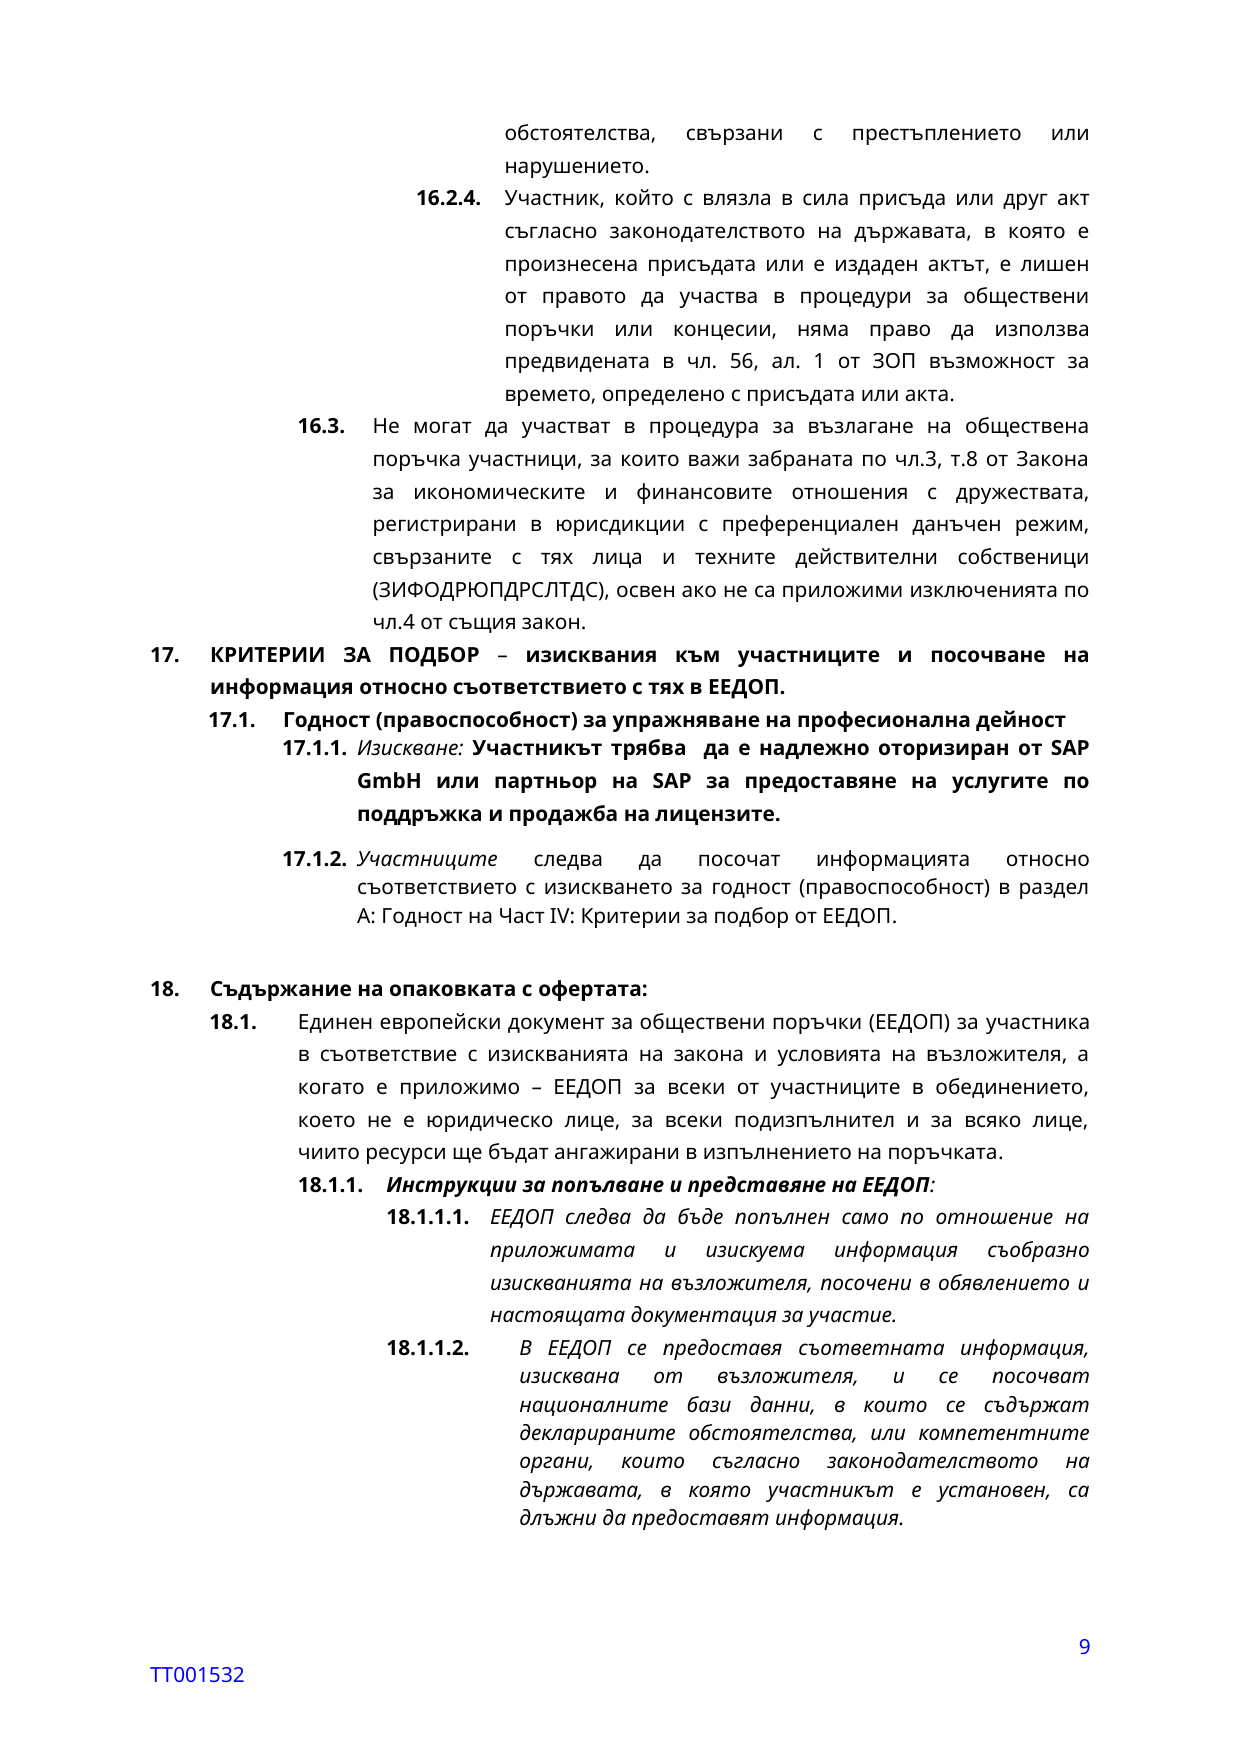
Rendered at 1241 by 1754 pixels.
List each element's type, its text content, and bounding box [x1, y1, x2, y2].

list Изискване: Участникът трябва да е надлежно оторизиран от SAP GmbH или партньор на SAP за предоставяне на услугите по поддръжка и продажба на лицензите. [282, 733, 1090, 827]
list Инструкции за попълване и представяне на ЕЕДОП: [298, 1170, 1090, 1198]
list КРИТЕРИИ ЗА ПОДБОР – изисквания към участниците и посочване на информация относно съответствието с тях в ЕЕДОП. [150, 640, 1090, 701]
list В ЕЕДОП се предоставя съответната информация, изисквана от възложителя, и се посочват националните бази данни, в които се съдържат декларираните обстоятелства, или компетентните органи, които съгласно законодателството на държавата, в която участникът е установен, са длъжни да предоставят информация. [386, 1333, 1090, 1532]
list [416, 118, 1090, 179]
list Участниците следва да посочат информацията относно съответствието с изискването за годност (правоспособност) в раздел А: Годност на Част IV: Критерии за подбор от ЕЕДОП. [282, 844, 1090, 929]
list Участник, който с влязла в сила присъда или друг акт съгласно законодателството на държавата, в която е произнесена присъдата или е издаден актът, е лишен от правото да участва в процедури за обществени поръчки или концесии, няма право да използва предвидената в чл. 56, ал. 1 от ЗОП възможност за времето, определено с присъдата или акта. [416, 183, 1090, 407]
list Годност (правоспособност) за упражняване на професионална дейност [208, 705, 1090, 733]
list Единен европейски документ за обществени поръчки (ЕЕДОП) за участника в съответствие с изискванията на закона и условията на възложителя, а когато е приложимо – ЕЕДОП за всеки от участниците в обединението, което не е юридическо лице, за всеки подизпълнител и за всяко лице, чиито ресурси ще бъдат ангажирани в изпълнението на поръчката. [209, 1007, 1090, 1166]
list Не могат да участват в процедура за възлагане на обществена поръчка участници, за които важи забраната по чл.3, т.8 от Закона за икономическите и финансовите отношения с дружествата, регистрирани в юрисдикции с преференциален данъчен режим, свързаните с тях лица и техните действителни собственици (ЗИФОДРЮПДРСЛТДС), освен ако не са приложими изключенията по чл.4 от същия закон. [297, 412, 1090, 636]
list ЕЕДОП следва да бъде попълнен само по отношение на приложимата и изискуема информация съобразно изискванията на възложителя, посочени в обявлението и настоящата документация за участие. [386, 1202, 1090, 1329]
list Съдържание на опаковката с офертата: [150, 974, 1090, 1003]
